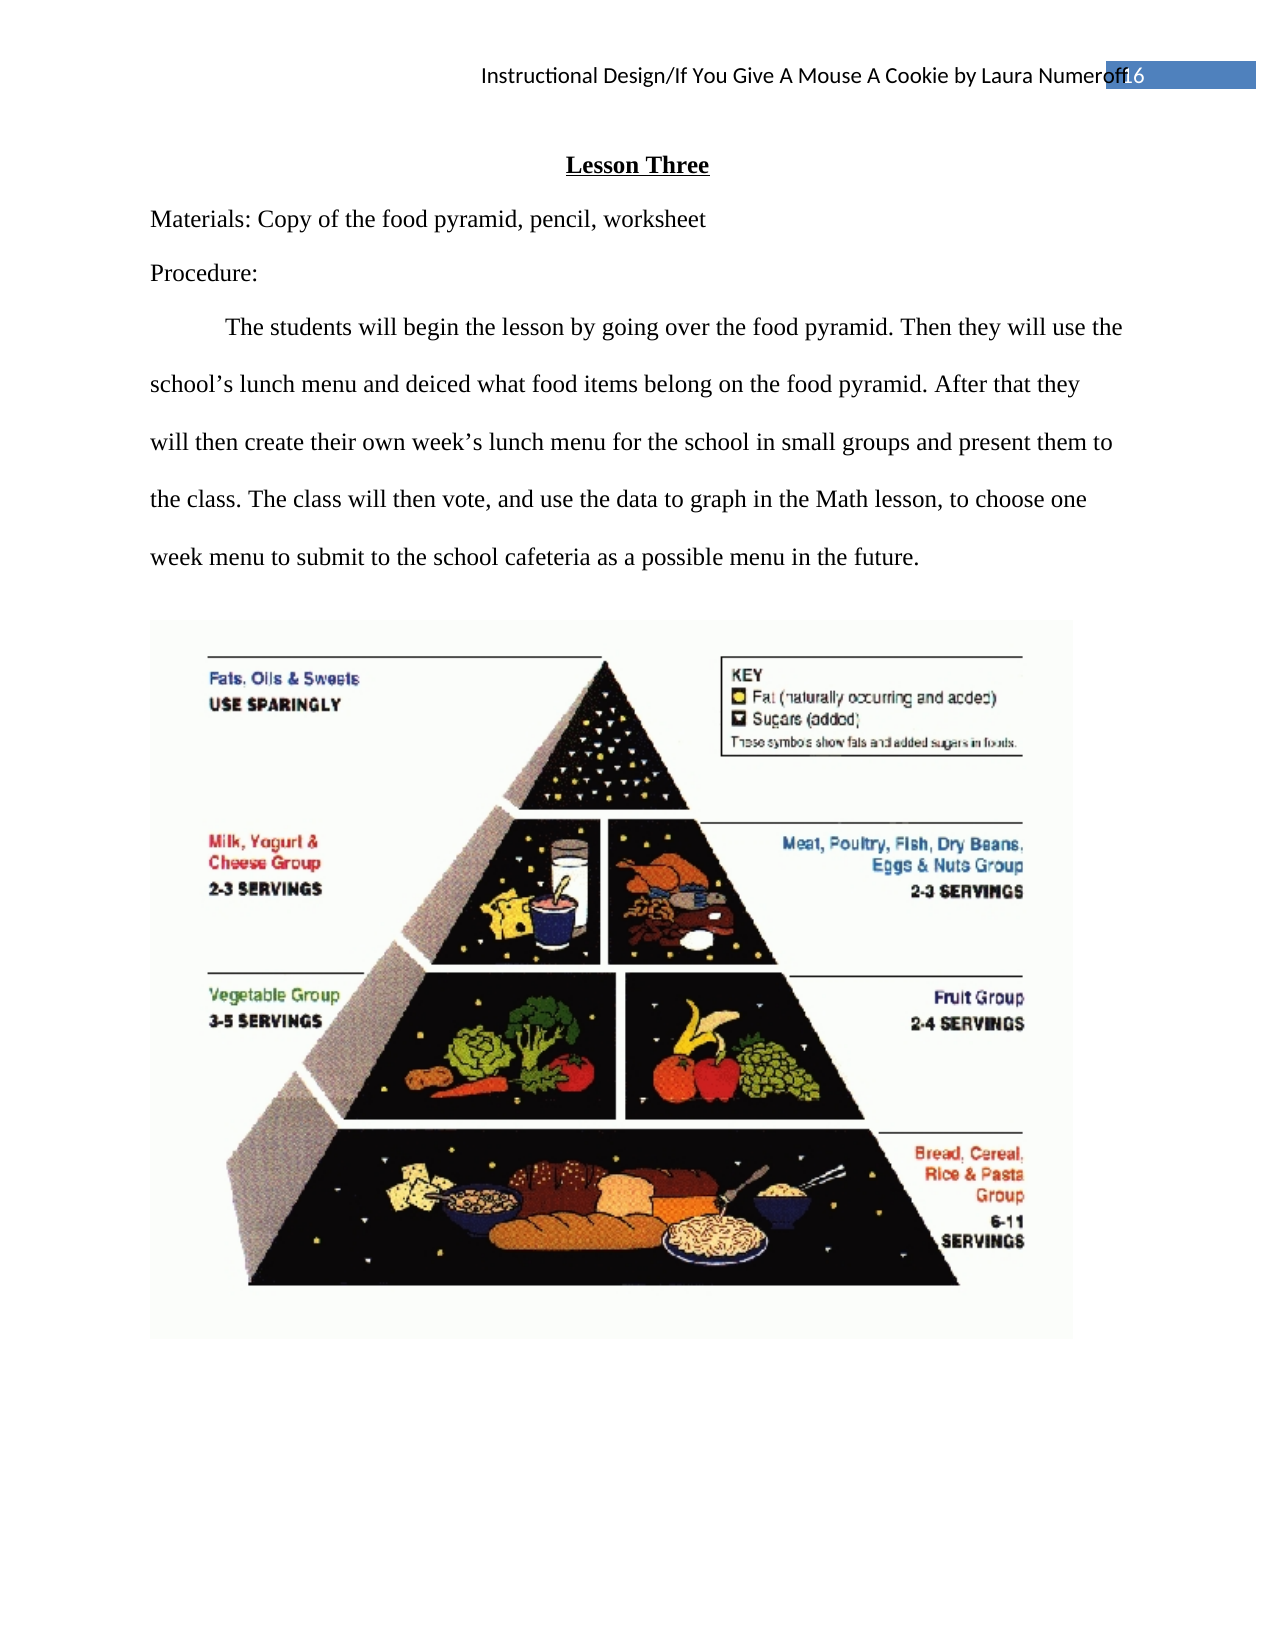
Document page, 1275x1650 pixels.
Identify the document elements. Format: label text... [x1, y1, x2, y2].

text Procedure: [150, 258, 1125, 286]
text The students will begin the lesson by going over the food pyramid. Then they will use the school’s lunch menu and deiced what food items belong on the food pyramid. After that they will then create their own week’s lunch menu for the school in small groups and present them to the class. The class will then vote, and use the data to graph in the Math lesson, to choose one week menu to submit to the school cafeteria as a possible menu in the future. [150, 312, 1125, 570]
text Lesson Three [150, 150, 1125, 179]
picture [150, 620, 1073, 1339]
text Materials: Copy of the food pyramid, pencil, worksheet [150, 204, 1125, 233]
